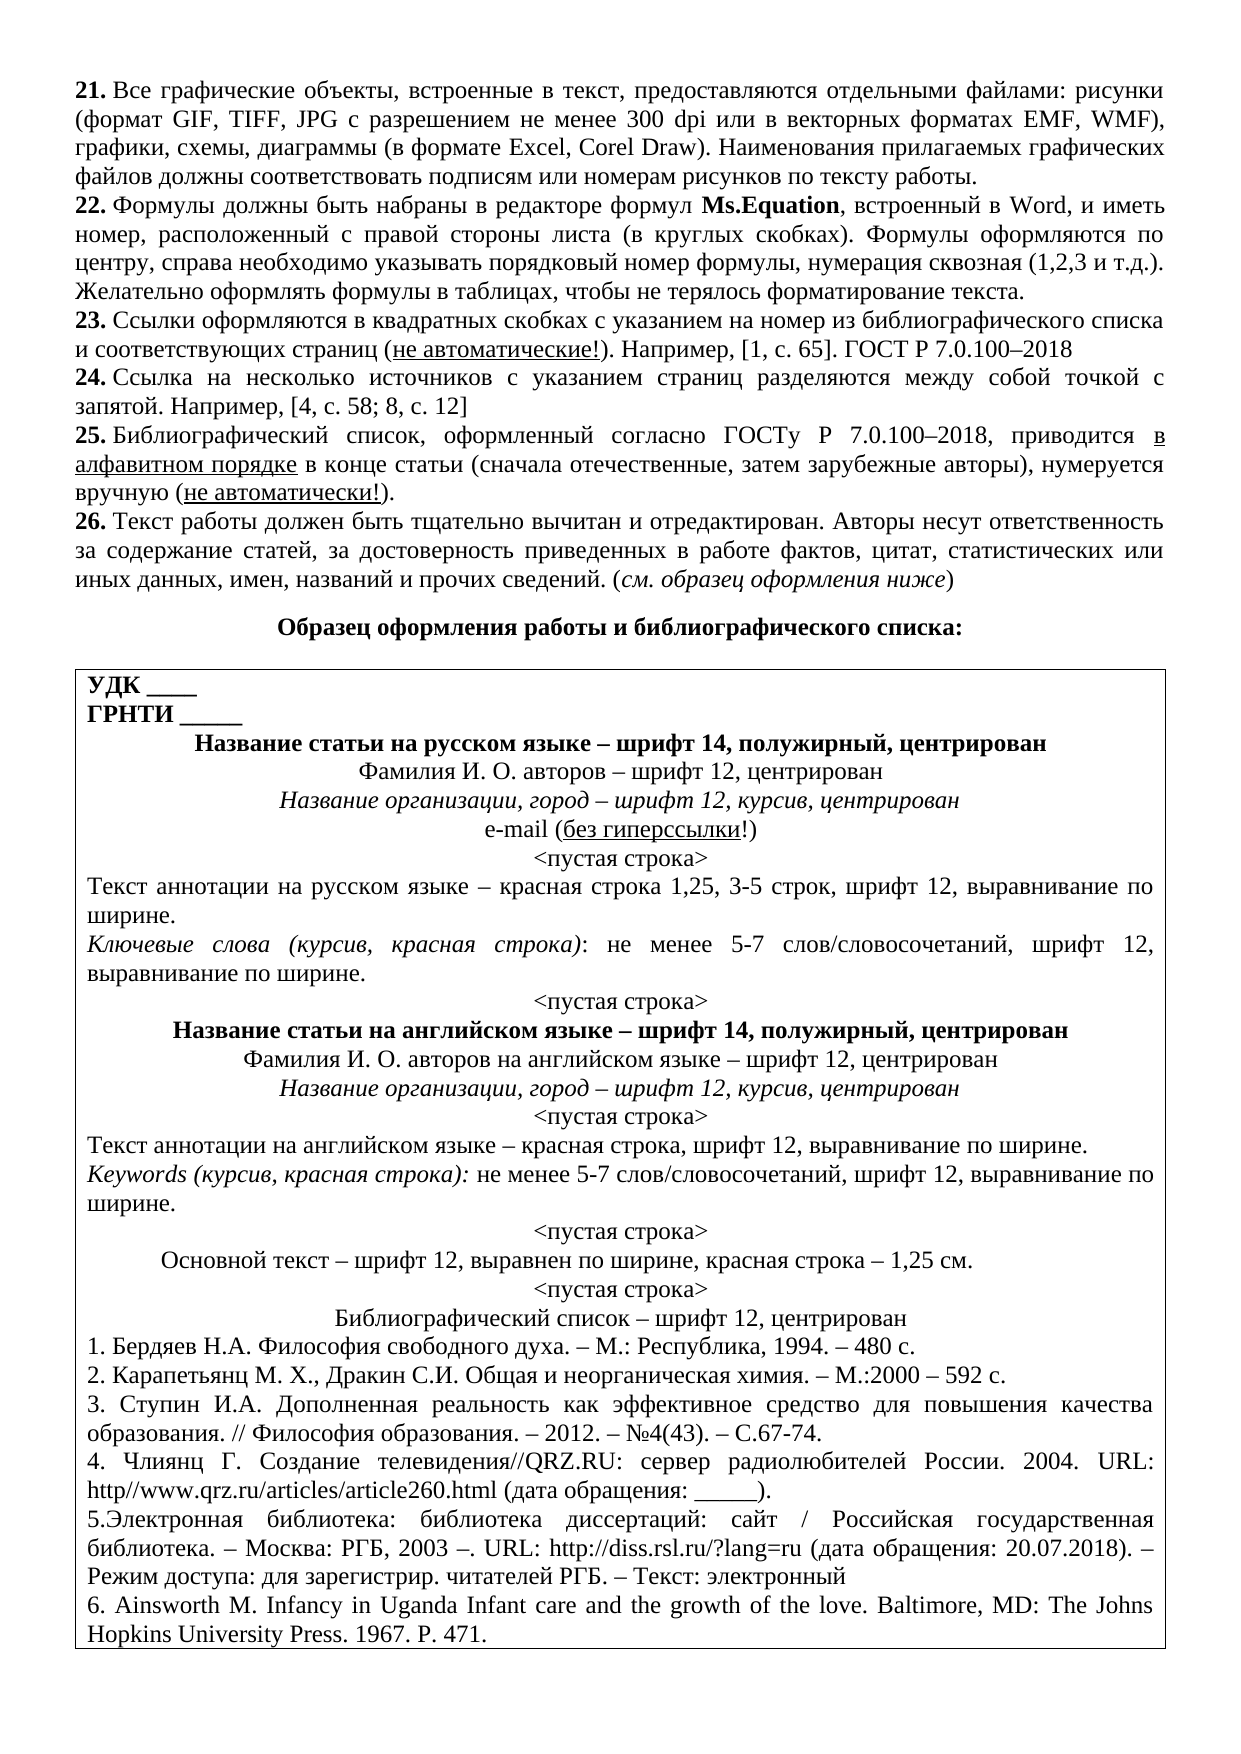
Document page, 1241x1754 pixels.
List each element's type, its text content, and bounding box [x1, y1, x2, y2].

list Ссылки оформляются в квадратных скобках с указанием на номер из библиографического списка и соответствующих страниц (не автоматические!). Например, [1, с. 65]. ГОСТ Р 7.0.100–2018 [75, 305, 1165, 362]
text Образец оформления работы и библиографического списка: [75, 612, 1165, 640]
list Библиографический список, оформленный согласно ГОСТу Р 7.0.100–2018, приводится в алфавитном порядке в конце статьи (сначала отечественные, затем зарубежные авторы), нумеруется вручную (не автоматически!). [75, 420, 1165, 506]
list Все графические объекты, встроенные в текст, предоставляются отдельными файлами: рисунки (формат GIF, TIFF, JPG с разрешением не менее 300 dpi или в векторных форматах EMF, WMF), графики, схемы, диаграммы (в формате Excel, Corel Draw). Наименования прилагаемых графических файлов должны соответствовать подписям или номерам рисунков по тексту работы. [75, 75, 1165, 190]
list Формулы должны быть набраны в редакторе формул Ms.Equation, встроенный в Word, и иметь номер, расположенный с правой стороны листа (в круглых скобках). Формулы оформляются по центру, справа необходимо указывать порядковый номер формулы, нумерация сквозная (1,2,3 и т.д.). Желательно оформлять формулы в таблицах, чтобы не терялось форматирование текста. [75, 190, 1165, 305]
list Ссылка на несколько источников с указанием страниц разделяются между собой точкой с запятой. Например, [4, с. 58; 8, с. 12] [75, 362, 1165, 420]
list Текст работы должен быть тщательно вычитан и отредактирован. Авторы несут ответственность за содержание статей, за достоверность приведенных в работе фактов, цитат, статистических или иных данных, имен, названий и прочих сведений. (см. образец оформления ниже) [75, 506, 1165, 592]
table_header УДК ____ ГРНТИ _____ Название статьи на русском языке – шрифт 14, полужирный, центрирован Фамилия И. О. авторов – шрифт 12, центрирован Название организации, город – шрифт 12, курсив, центрирован e-mail (без гиперссылки!) <пустая строка> Текст аннотации на русском языке – красная строка 1,25, 3-5 строк, шрифт 12, выравнивание по ширине. Ключевые слова (курсив, красная строка): не менее 5-7 слов/словосочетаний, шрифт 12, выравнивание по ширине. <пустая строка> Название статьи на английском языке – шрифт 14, полужирный, центрирован Фамилия И. О. авторов на английском языке – шрифт 12, центрирован Название организации, город – шрифт 12, курсив, центрирован <пустая строка> Текст аннотации на английском языке – красная строка, шрифт 12, выравнивание по ширине. Keywords (курсив, красная строка): не менее 5-7 слов/словосочетаний, шрифт 12, выравнивание по ширине. <пустая строка> Основной текст – шрифт 12, выравнен по ширине, красная строка – 1,25 см. <пустая строка> Библиографический список – шрифт 12, центрирован 1. Бердяев Н.А. Философия свободного духа. – М.: Республика, 1994. – 480 с. 2. Карапетьянц М. Х., Дракин С.И. Общая и неорганическая химия. – М.:2000 – 592 с. 3. Ступин И.А. Дополненная реальность как эффективное средство для повышения качества образования. // Философия образования. – 2012. – №4(43). – С.67-74. 4. Члиянц Г. Создание телевидения//QRZ.RU: сервер радиолюбителей России. 2004. URL: http//www.qrz.ru/articles/article260.html (дата обращения: _____). 5.Электронная библиотека: библиотека диссертаций: сайт / Российская государственная библиотека. – Москва: РГБ, 2003 –. URL: http://diss.rsl.ru/?lang=ru (дата обращения: 20.07.2018). – Режим доступа: для зарегистрир. читателей РГБ. – Текст: электронный 6. Ainsworth M. Infancy in Uganda Infant care and the growth of the love. Baltimore, MD: The Johns Hopkins University Press. 1967. P. 471. [76, 670, 1165, 1648]
